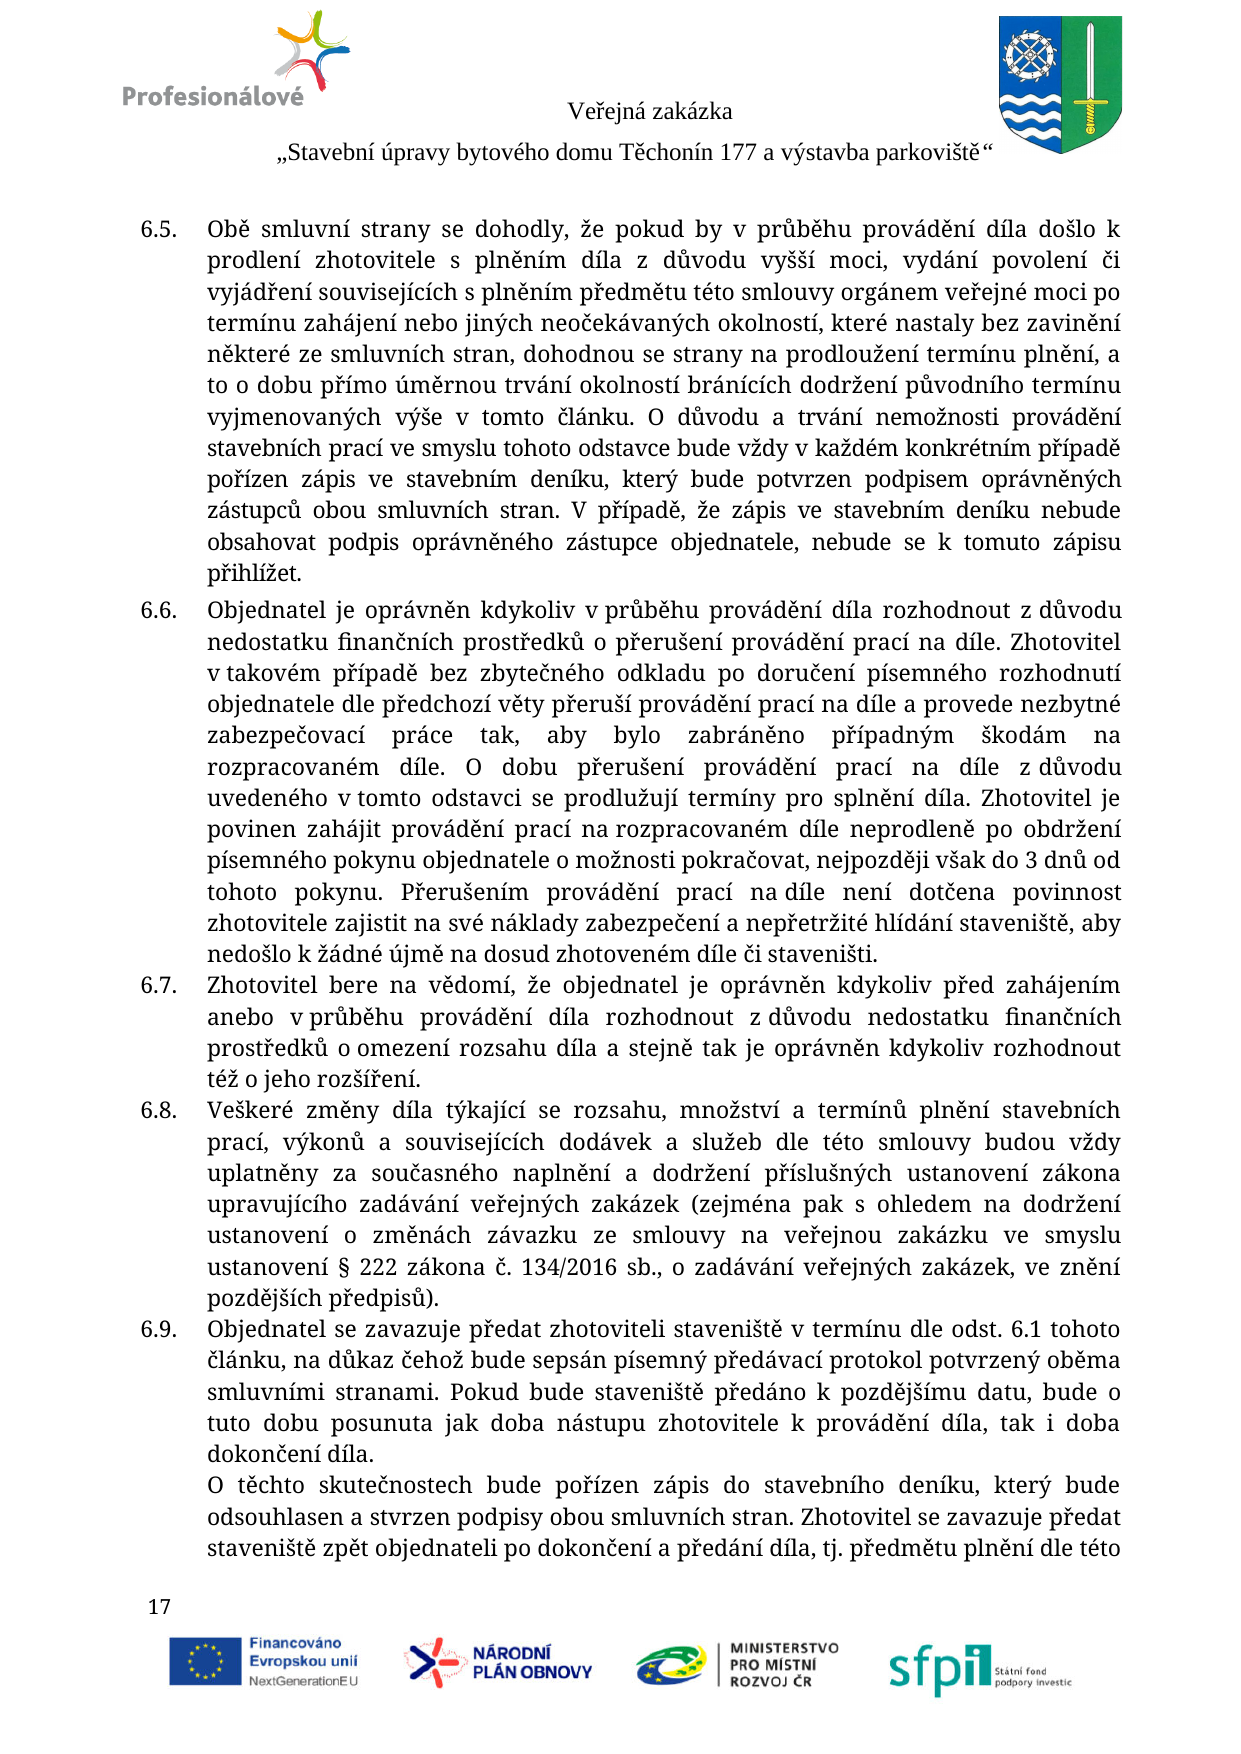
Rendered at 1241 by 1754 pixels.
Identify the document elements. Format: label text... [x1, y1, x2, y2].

list Veškeré změny díla týkající se rozsahu, množství a termínů plnění stavebních prací, výkonů a souvisejících dodávek a služeb dle této smlouvy budou vždy uplatněny za současného naplnění a dodržení příslušných ustanovení zákona upravujícího zadávání veřejných zakázek (zejména pak s ohledem na dodržení ustanovení o změnách závazku ze smlouvy na veřejnou zakázku ve smyslu ustanovení § 222 zákona č. 134/2016 sb., o zadávání veřejných zakázek, ve znění pozdějších předpisů). [177, 1094, 1122, 1313]
picture [999, 16, 1123, 154]
picture [105, 0, 363, 126]
list Objednatel je oprávněn kdykoliv v průběhu provádění díla rozhodnout z důvodu nedostatku finančních prostředků o přerušení provádění prací na díle. Zhotovitel v takovém případě bez zbytečného odkladu po doručení písemného rozhodnutí objednatele dle předchozí věty přeruší provádění prací na díle a provede nezbytné zabezpečovací práce tak, aby bylo zabráněno případným škodám na rozpracovaném díle. O dobu přerušení provádění prací na díle z důvodu uvedeného v tomto odstavci se prodlužují termíny pro splnění díla. Zhotovitel je povinen zahájit provádění prací na rozpracovaném díle neprodleně po obdržení písemného pokynu objednatele o možnosti pokračovat, nejpozději však do 3 dnů od tohoto pokynu. Přerušením provádění prací na díle není dotčena povinnost zhotovitele zajistit na své náklady zabezpečení a nepřetržité hlídání staveniště, aby nedošlo k žádné újmě na dosud zhotoveném díle či staveništi. [177, 594, 1122, 969]
picture [118, 1600, 1123, 1718]
list Obě smluvní strany se dohodly, že pokud by v průběhu provádění díla došlo k prodlení zhotovitele s plněním díla z důvodu vyšší moci, vydání povolení či vyjádření souvisejících s plněním předmětu této smlouvy orgánem veřejné moci po termínu zahájení nebo jiných neočekávaných okolností, které nastaly bez zavinění některé ze smluvních stran, dohodnou se strany na prodloužení termínu plnění, a to o dobu přímo úměrnou trvání okolností bránících dodržení původního termínu vyjmenovaných výše v tomto článku. O důvodu a trvání nemožnosti provádění stavebních prací ve smyslu tohoto odstavce bude vždy v každém konkrétním případě pořízen zápis ve stavebním deníku, který bude potvrzen podpisem oprávněných zástupců obou smluvních stran. V případě, že zápis ve stavebním deníku nebude obsahovat podpis oprávněného zástupce objednatele, nebude se k tomuto zápisu přihlížet. [177, 213, 1122, 588]
list Objednatel se zavazuje předat zhotoviteli staveniště v termínu dle odst. 6.1 tohoto článku, na důkaz čehož bude sepsán písemný předávací protokol potvrzený oběma smluvními stranami. Pokud bude staveniště předáno k pozdějšímu datu, bude o tuto dobu posunuta jak doba nástupu zhotovitele k provádění díla, tak i doba dokončení díla. [177, 1313, 1122, 1469]
list Zhotovitel bere na vědomí, že objednatel je oprávněn kdykoliv před zahájením anebo v průběhu provádění díla rozhodnout z důvodu nedostatku finančních prostředků o omezení rozsahu díla a stejně tak je oprávněn kdykoliv rozhodnout též o jeho rozšíření. [177, 969, 1122, 1094]
